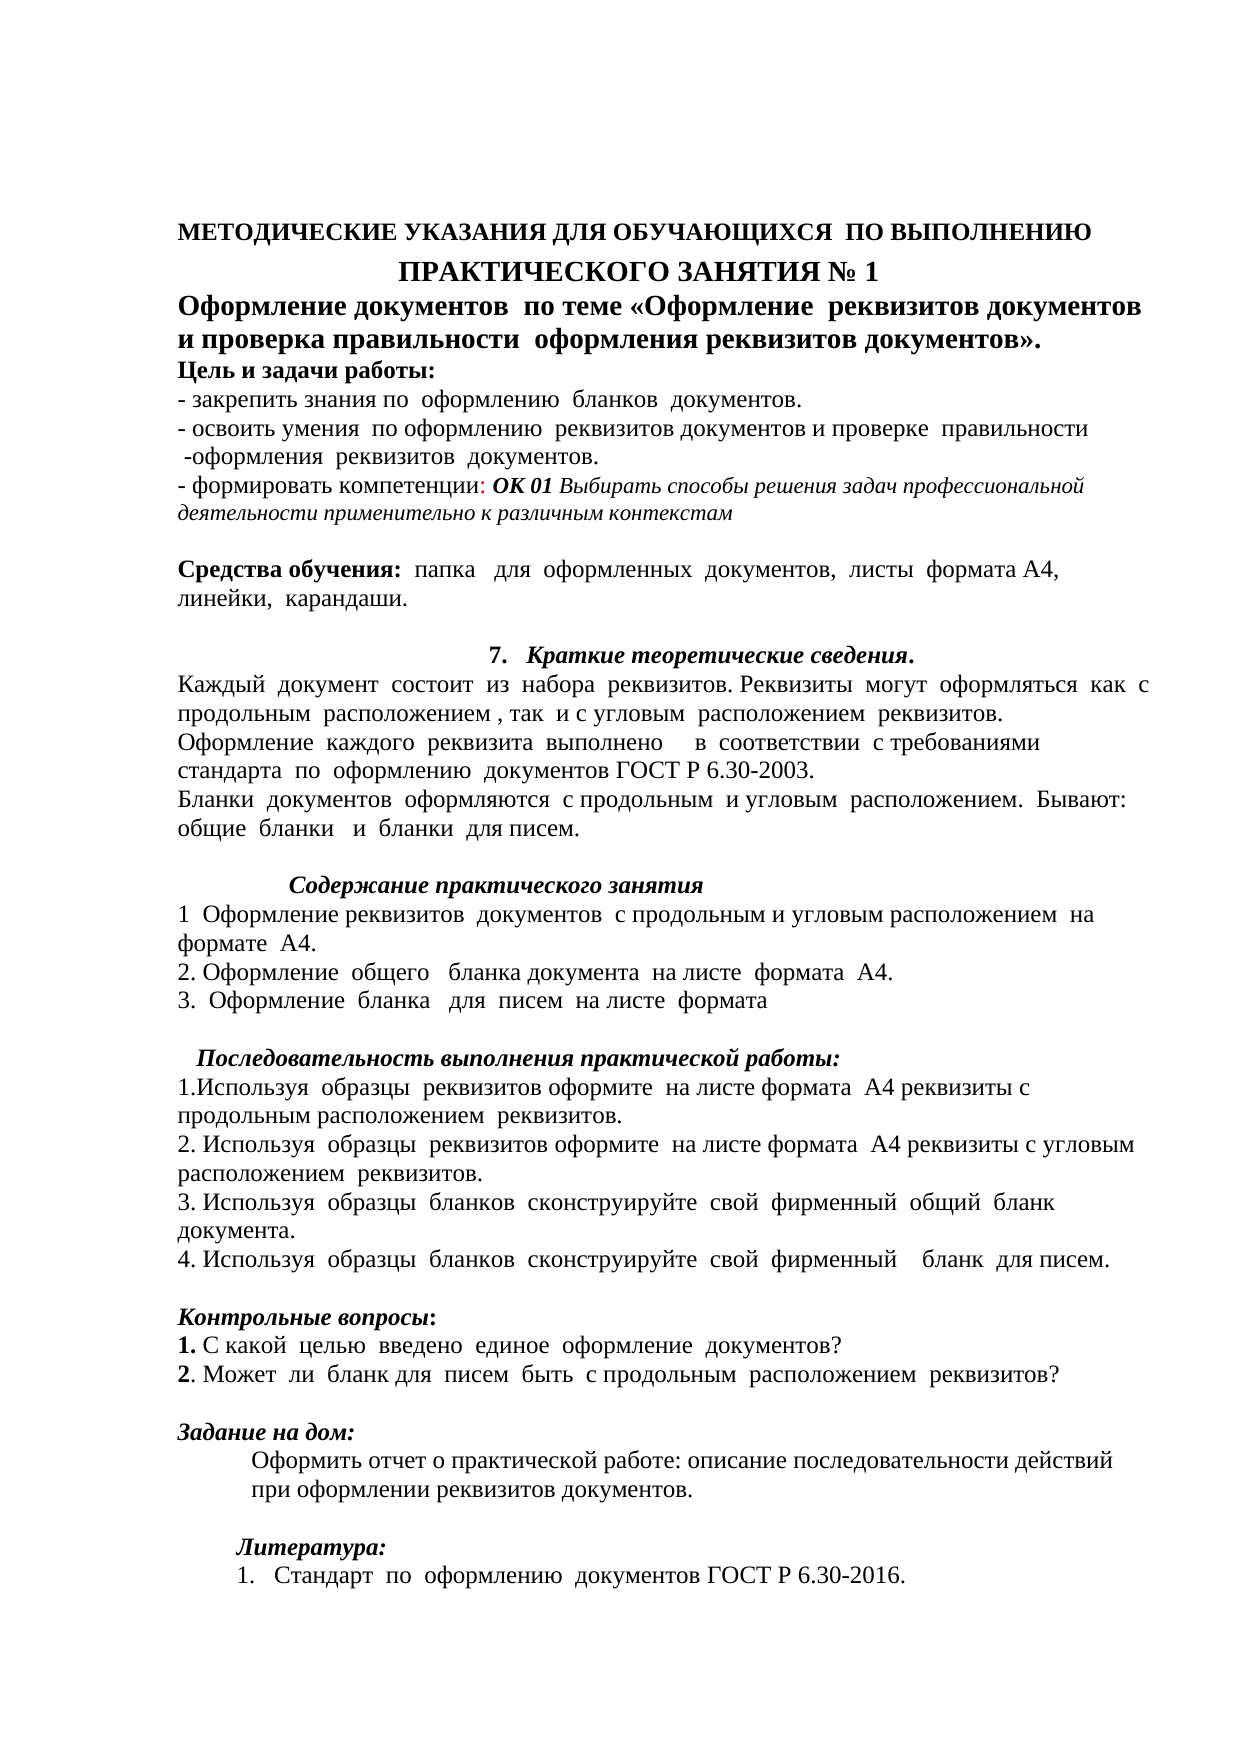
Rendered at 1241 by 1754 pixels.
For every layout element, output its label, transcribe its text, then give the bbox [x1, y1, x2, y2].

text 4. Используя образцы бланков сконструируйте свой фирменный бланк для писем. [177, 1244, 1152, 1273]
text 2. Оформление общего бланка документа на листе формата А4. [177, 957, 1152, 985]
text - закрепить знания по оформлению бланков документов. [177, 384, 1152, 413]
text Контрольные вопросы: [177, 1302, 1152, 1330]
text Средства обучения: папка для оформленных документов, листы формата А4, [177, 554, 1152, 583]
text линейки, карандаши. [177, 583, 1152, 612]
text 2. Используя образцы реквизитов оформите на листе формата А4 реквизиты с угловым расположением реквизитов. [177, 1129, 1152, 1187]
text 2. Может ли бланк для писем быть с продольным расположением реквизитов? [177, 1359, 1152, 1388]
text 1. С какой целью введено единое оформление документов? [177, 1330, 1152, 1359]
text Оформить отчет о практической работе: описание последовательности действий при оформлении реквизитов документов. [251, 1445, 1152, 1503]
text МЕТОДИЧЕСКИЕ УКАЗАНИЯ ДЛЯ ОБУЧАЮЩИХСЯ ПО ВЫПОЛНЕНИЮ [177, 217, 1152, 246]
text Литература: [236, 1532, 1152, 1560]
text Бланки документов оформляются с продольным и угловым расположением. Бывают: общие бланки и бланки для писем. [177, 784, 1152, 842]
text Задание на дом: [177, 1417, 1152, 1445]
list Содержание практического занятия [289, 870, 1152, 899]
text - формировать компетенции: ОК 01 Выбирать способы решения задач профессиональной деятельности применительно к различным контекстам [177, 470, 1152, 525]
text Каждый документ состоит из набора реквизитов. Реквизиты могут оформляться как с продольным расположением , так и с угловым расположением реквизитов. Оформление каждого реквизита выполнено в соответствии с требованиями стандарта по оформлению документов ГОСТ Р 6.30-2003. [177, 669, 1152, 784]
text - освоить умения по оформлению реквизитов документов и проверке правильности [177, 413, 1152, 441]
text 1. Стандарт по оформлению документов ГОСТ Р 6.30-2016. [236, 1560, 1152, 1589]
text 1 Оформление реквизитов документов с продольным и угловым расположением на формате А4. [177, 899, 1152, 957]
text 3. Оформление бланка для писем на листе формата [177, 985, 1152, 1014]
list Краткие теоретические сведения. [251, 640, 1152, 669]
text Оформление документов по теме «Оформление реквизитов документов и проверка правильности оформления реквизитов документов». [177, 288, 1152, 355]
text -оформления реквизитов документов. [177, 441, 1152, 470]
text 3. Используя образцы бланков сконструируйте свой фирменный общий бланк документа. [177, 1187, 1152, 1244]
text Цель и задачи работы: [177, 355, 1152, 384]
list ПРАКТИЧЕСКОГО ЗАНЯТИЯ № 1 [289, 254, 1152, 288]
text 1.Используя образцы реквизитов оформите на листе формата А4 реквизиты с продольным расположением реквизитов. [177, 1072, 1152, 1129]
text Последовательность выполнения практической работы: [177, 1043, 1152, 1072]
